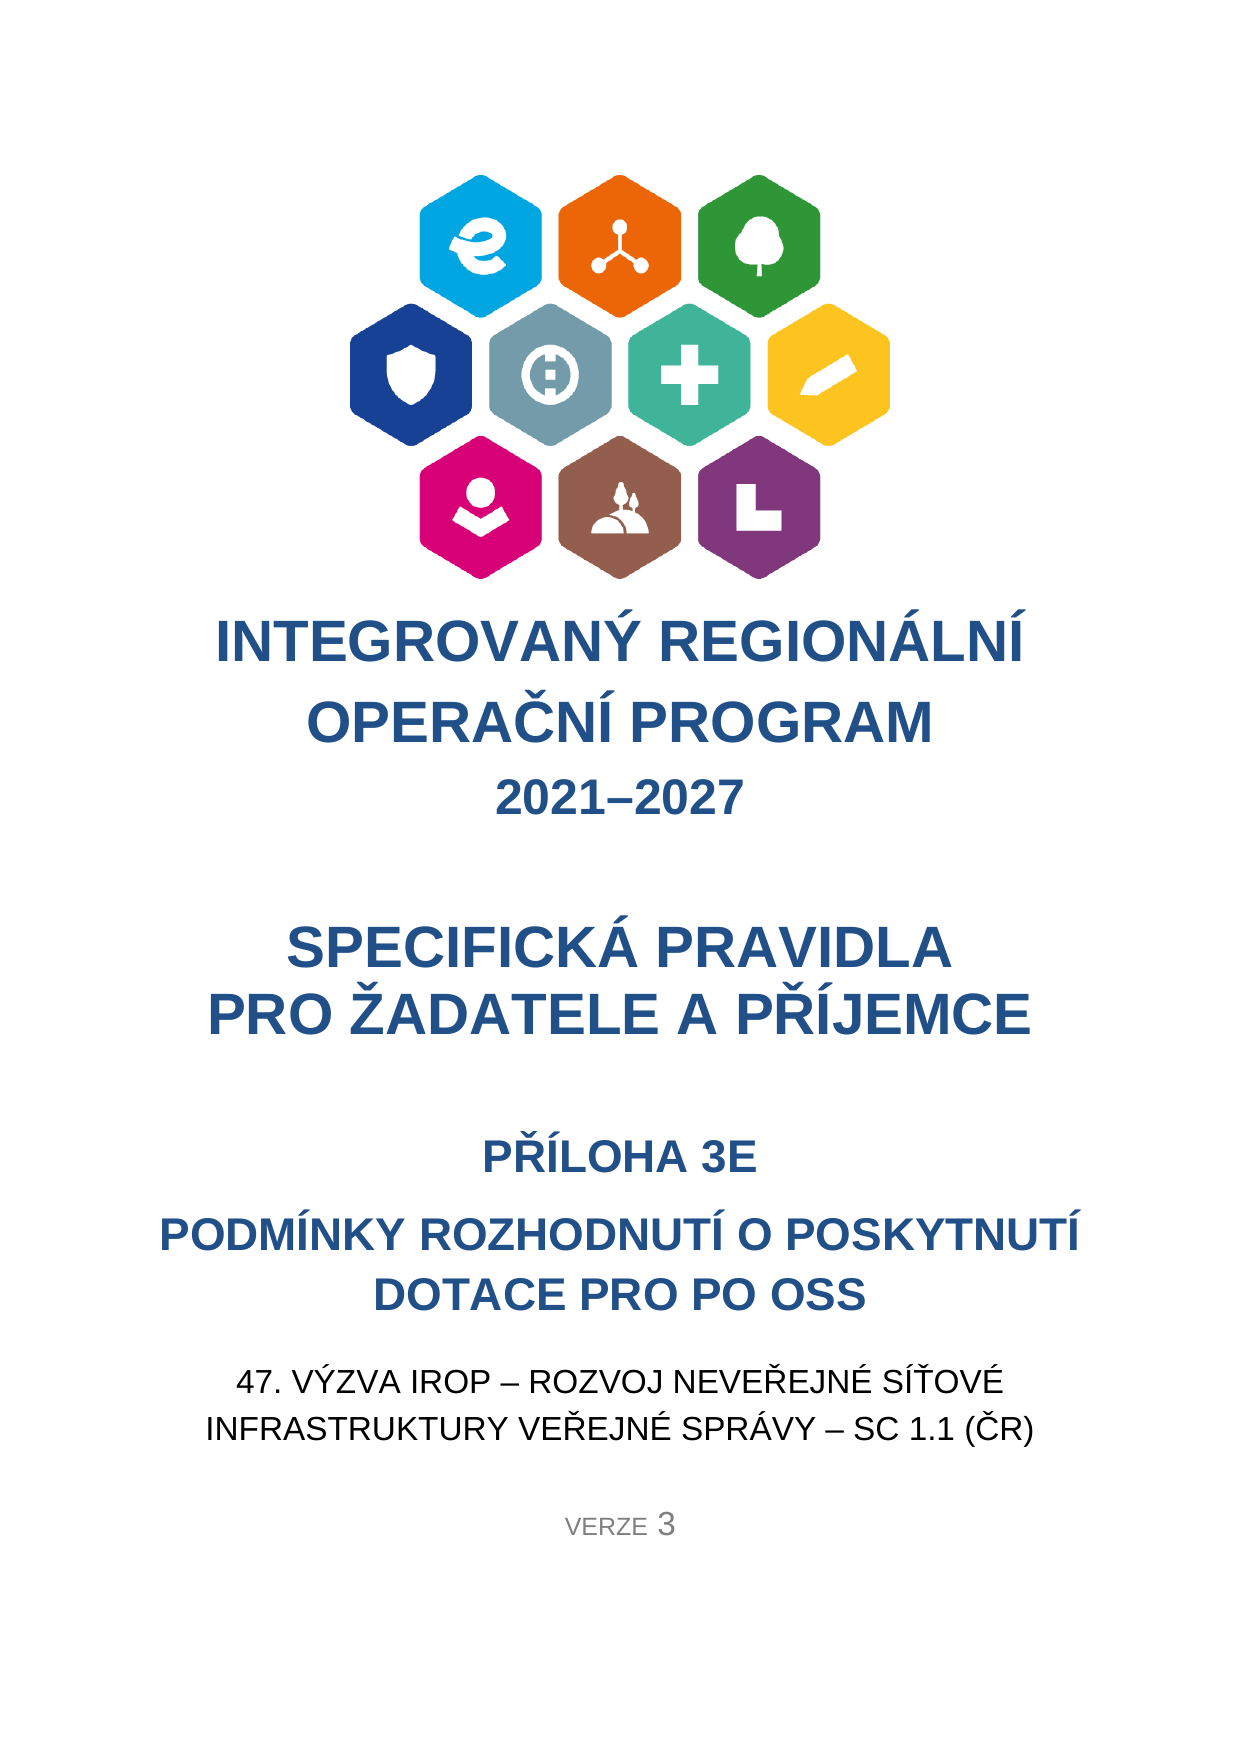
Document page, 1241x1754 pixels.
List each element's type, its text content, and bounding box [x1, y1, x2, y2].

picture [323, 158, 916, 607]
text 2021–2027 [148, 768, 1092, 825]
text SPECIFICKÁ PRAVIDLA PRO ŽADATELE A PŘÍJEMCE [148, 913, 1092, 1047]
text VERZE 3 [148, 1504, 1092, 1543]
text 47. VÝZVA IROP – ROZVOJ NEVEŘEJNÉ SÍŤOVÉ INFRASTRUKTURY VEŘEJNÉ SPRÁVY – SC 1.1 (ČR) [148, 1363, 1092, 1447]
text PŘÍLOHA 3E [148, 1129, 1092, 1182]
text PodMÍNKY Rozhodnutí o poskytnutí dotace pro PO OSS [148, 1207, 1092, 1320]
